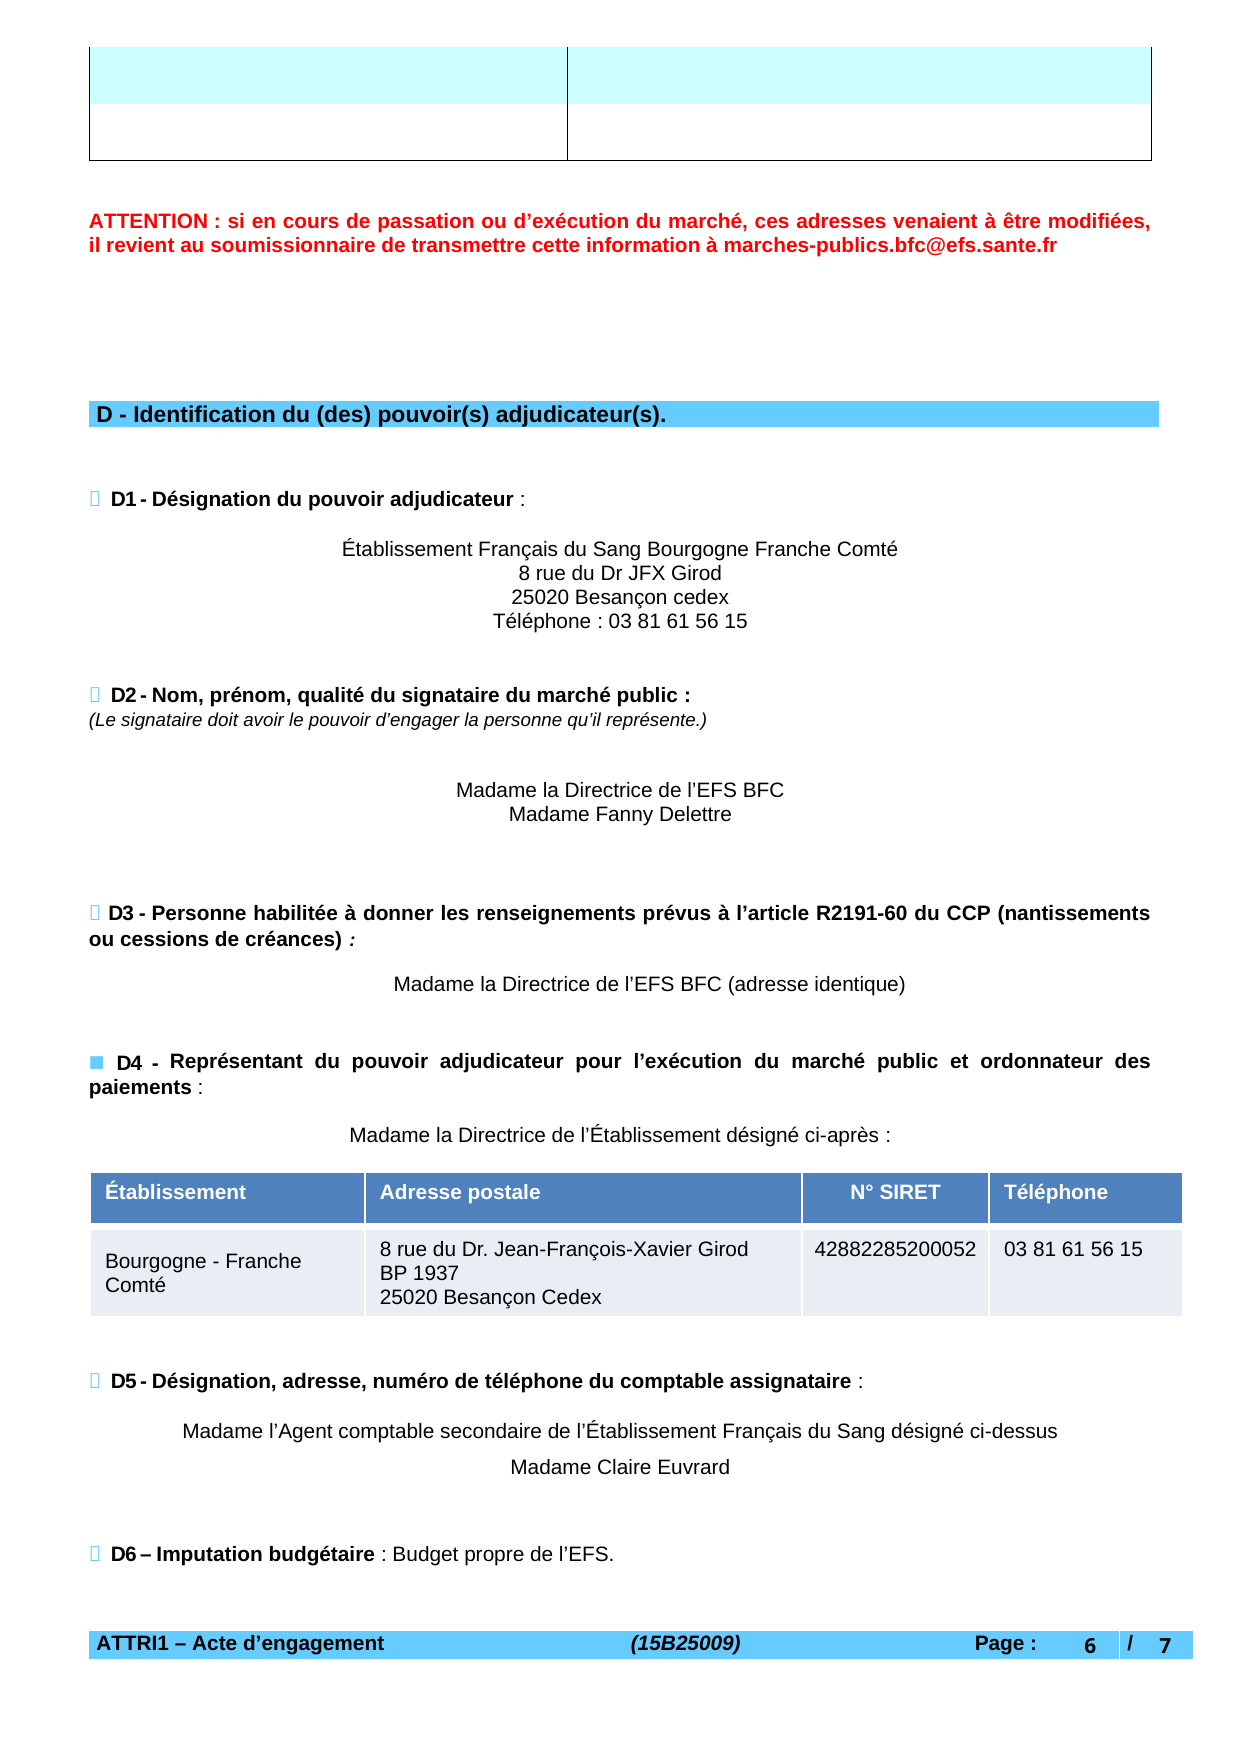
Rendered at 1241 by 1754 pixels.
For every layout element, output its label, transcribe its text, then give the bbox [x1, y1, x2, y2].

text  D6 – Imputation budgétaire : Budget propre de l’EFS. [89, 1539, 1152, 1568]
table_cell [568, 47, 1151, 104]
text Madame la Directrice de l’EFS BFC (adresse identique) [89, 972, 1152, 996]
table_cell Bourgogne - Franche Comté [91, 1230, 364, 1316]
text Madame l’Agent comptable secondaire de l’Établissement Français du Sang désigné ci-dessus [89, 1419, 1152, 1443]
text Établissement Français du Sang Bourgogne Franche Comté [89, 537, 1152, 561]
text  D2 - Nom, prénom, qualité du signataire du marché public : [89, 680, 1152, 709]
table_header Téléphone [990, 1173, 1182, 1223]
text Madame Fanny Delettre [89, 802, 1152, 826]
table_cell [90, 47, 567, 104]
text Madame la Directrice de l’EFS BFC [89, 778, 1152, 802]
text 25020 Besançon cedex [89, 584, 1152, 608]
text 8 rue du Dr JFX Girod [89, 561, 1152, 584]
table_cell 03 81 61 56 15 [990, 1230, 1182, 1316]
table_cell 42882285200052 [803, 1230, 988, 1316]
subtitle  D1 - Désignation du pouvoir adjudicateur : [89, 484, 1152, 513]
text  D3 - Personne habilitée à donner les renseignements prévus à l’article R2191-60 du CCP (nantissements ou cessions de créances) : [89, 898, 1152, 951]
table_cell [90, 104, 567, 160]
table_header Adresse postale [366, 1173, 801, 1223]
table_header D - Identification du (des) pouvoir(s) adjudicateur(s). [89, 401, 1159, 427]
text Téléphone : 03 81 61 56 15 [89, 608, 1152, 632]
table_header N° SIRET [803, 1173, 988, 1223]
text Madame Claire Euvrard [89, 1455, 1152, 1479]
text ATTENTION : si en cours de passation ou d’exécution du marché, ces adresses venaient à être modifiées, il revient au soumissionnaire de transmettre cette information à marches-publics.bfc@efs.sante.fr [89, 209, 1152, 257]
text  D5 - Désignation, adresse, numéro de téléphone du comptable assignataire : [89, 1366, 1152, 1395]
table_cell 8 rue du Dr. Jean-François-Xavier Girod BP 1937 25020 Besançon Cedex [366, 1230, 801, 1316]
text Madame la Directrice de l’Établissement désigné ci-après : [89, 1123, 1152, 1147]
table_cell [568, 104, 1151, 160]
text D4 - Représentant du pouvoir adjudicateur pour l’exécution du marché public et ordonnateur des paiements : [89, 1048, 1152, 1099]
table_header Établissement [91, 1173, 364, 1223]
text (Le signataire doit avoir le pouvoir d’engager la personne qu’il représente.) [89, 709, 1152, 730]
